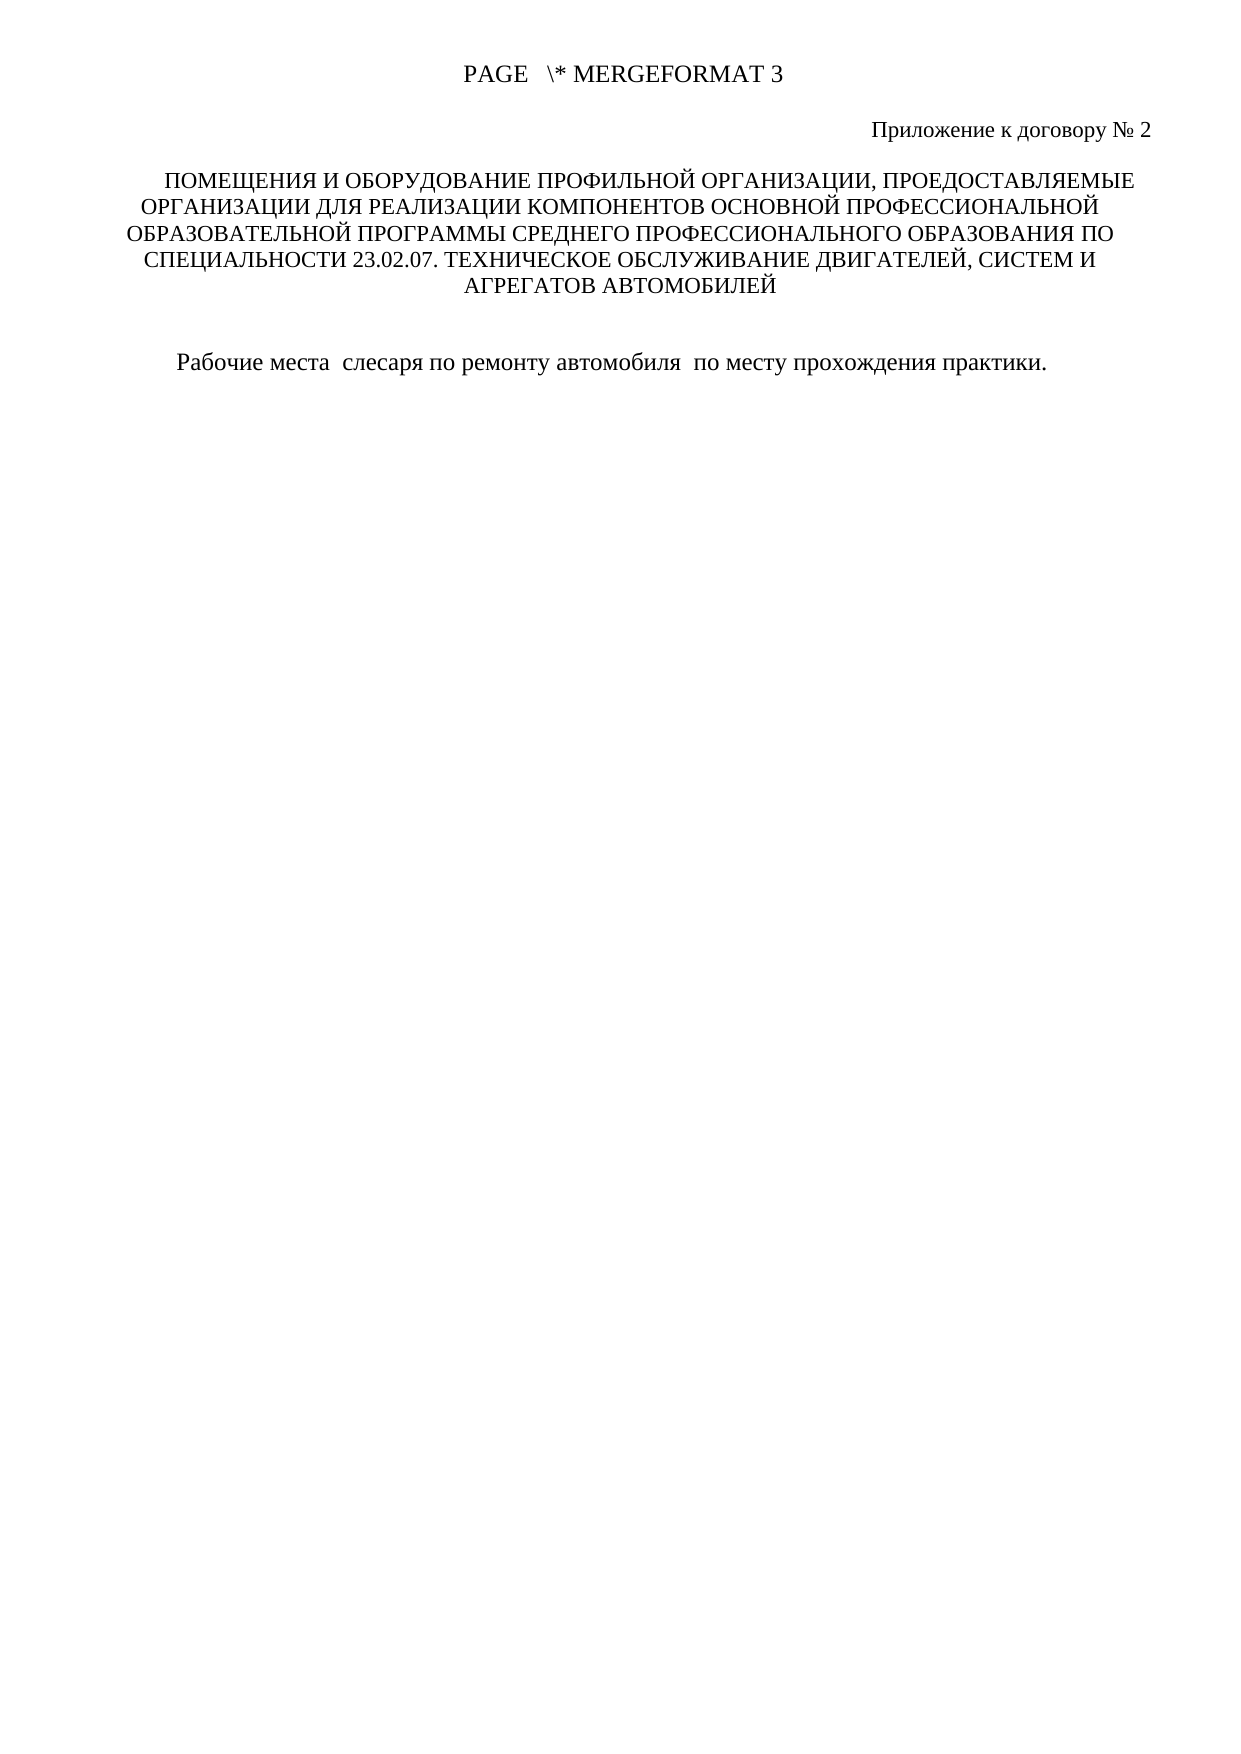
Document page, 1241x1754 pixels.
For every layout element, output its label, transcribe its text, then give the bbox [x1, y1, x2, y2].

text Приложение к договору № 2 [89, 117, 1152, 143]
text Рабочие места слесаря по ремонту автомобиля по месту прохождения практики. [89, 347, 1152, 376]
text ПОМЕЩЕНИЯ И ОБОРУДОВАНИЕ ПРОФИЛЬНОЙ ОРГАНИЗАЦИИ, ПРОЕДОСТАВЛЯЕМЫЕ ОРГАНИЗАЦИИ ДЛЯ РЕАЛИЗАЦИИ КОМПОНЕНТОВ ОСНОВНОЙ ПРОФЕССИОНАЛЬНОЙ ОБРАЗОВАТЕЛЬНОЙ ПРОГРАММЫ СРЕДНЕГО ПРОФЕССИОНАЛЬНОГО ОБРАЗОВАНИЯ по специальности 23.02.07. Техническое обслуживание двигателей, систем и агрегатов автомобилей [89, 167, 1152, 299]
